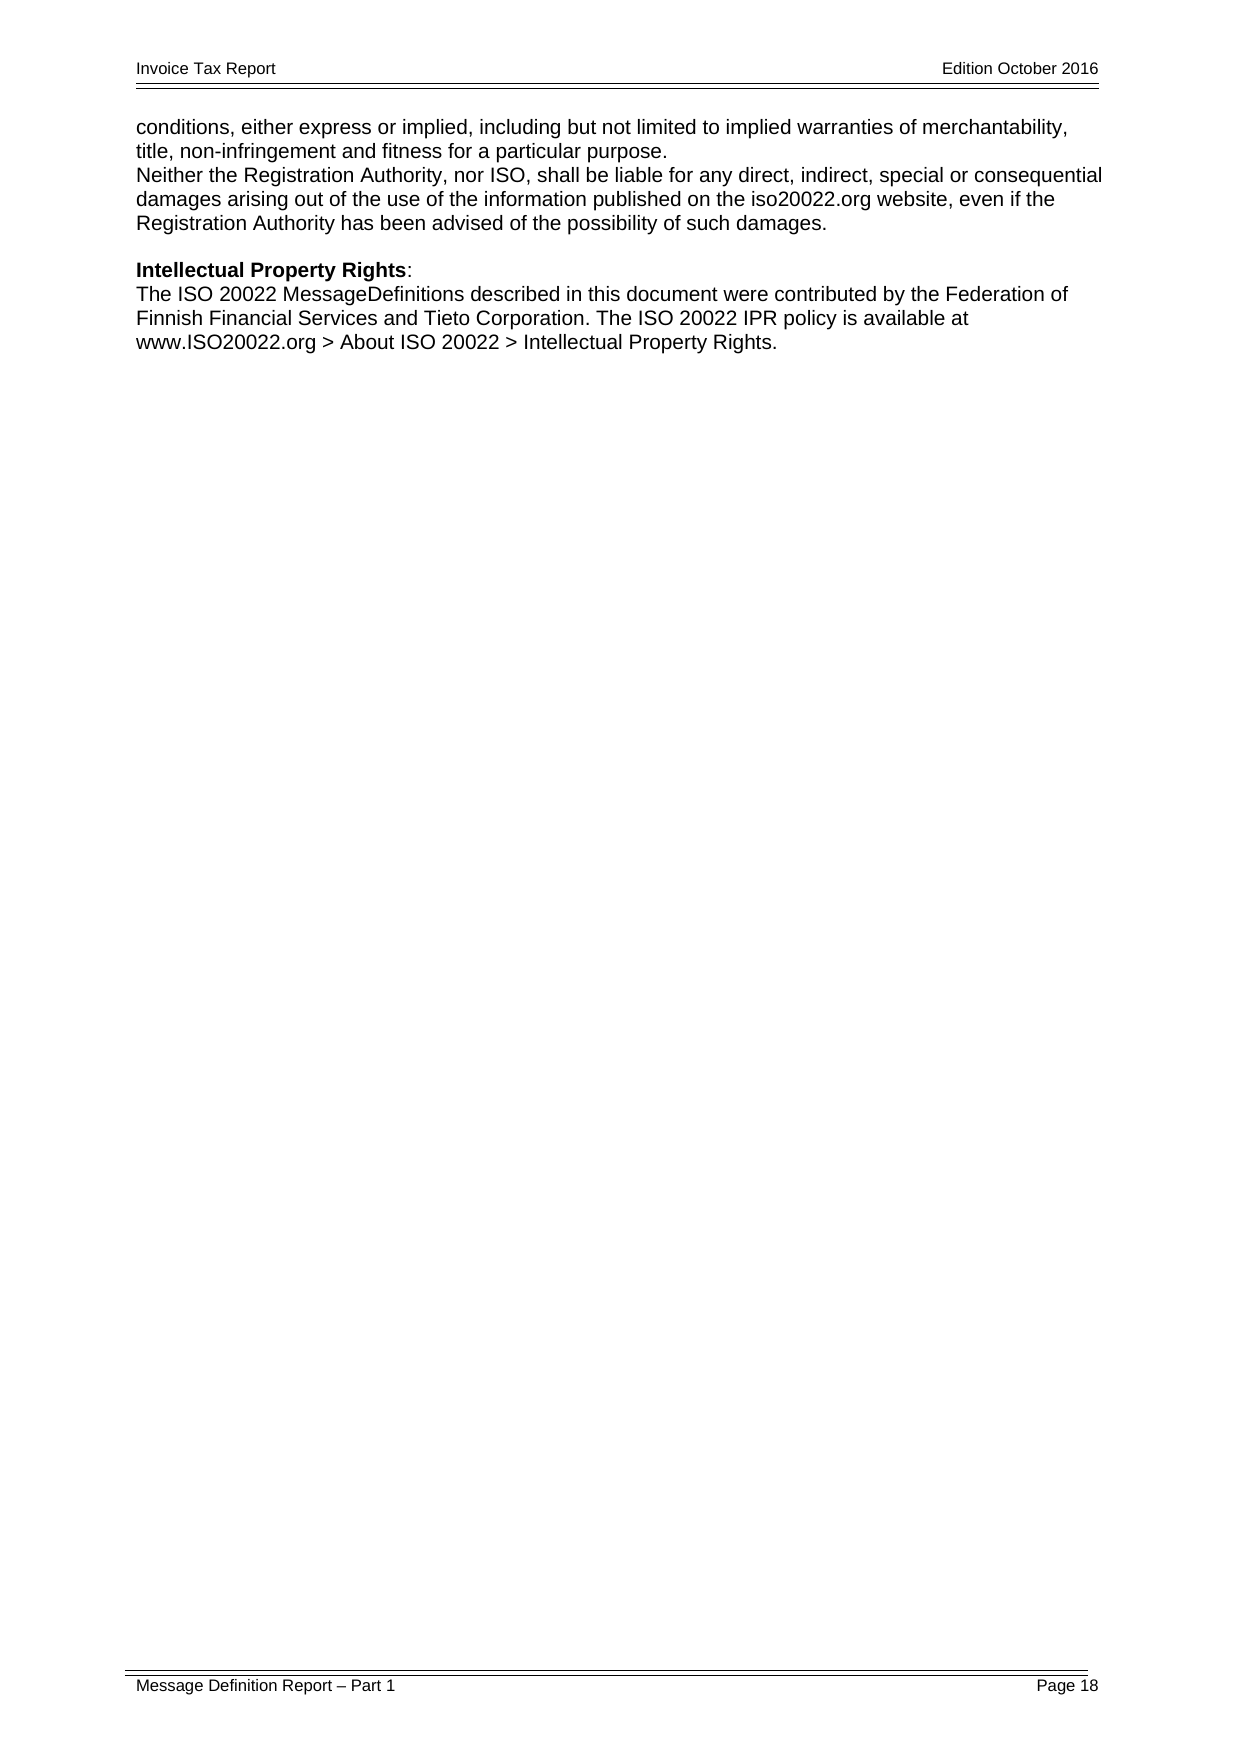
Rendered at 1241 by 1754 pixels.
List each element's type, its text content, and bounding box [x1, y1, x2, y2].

text The ISO 20022 MessageDefinitions described in this document were contributed by the Federation of Finnish Financial Services and Tieto Corporation. The ISO 20022 IPR policy is available at www.ISO20022.org > About ISO 20022 > Intellectual Property Rights. [136, 282, 1104, 354]
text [136, 114, 1104, 162]
text Intellectual Property Rights: [136, 258, 1104, 282]
text Neither the Registration Authority, nor ISO, shall be liable for any direct, indirect, special or consequential damages arising out of the use of the information published on the iso20022.org website, even if the Registration Authority has been advised of the possibility of such damages. [136, 162, 1104, 234]
